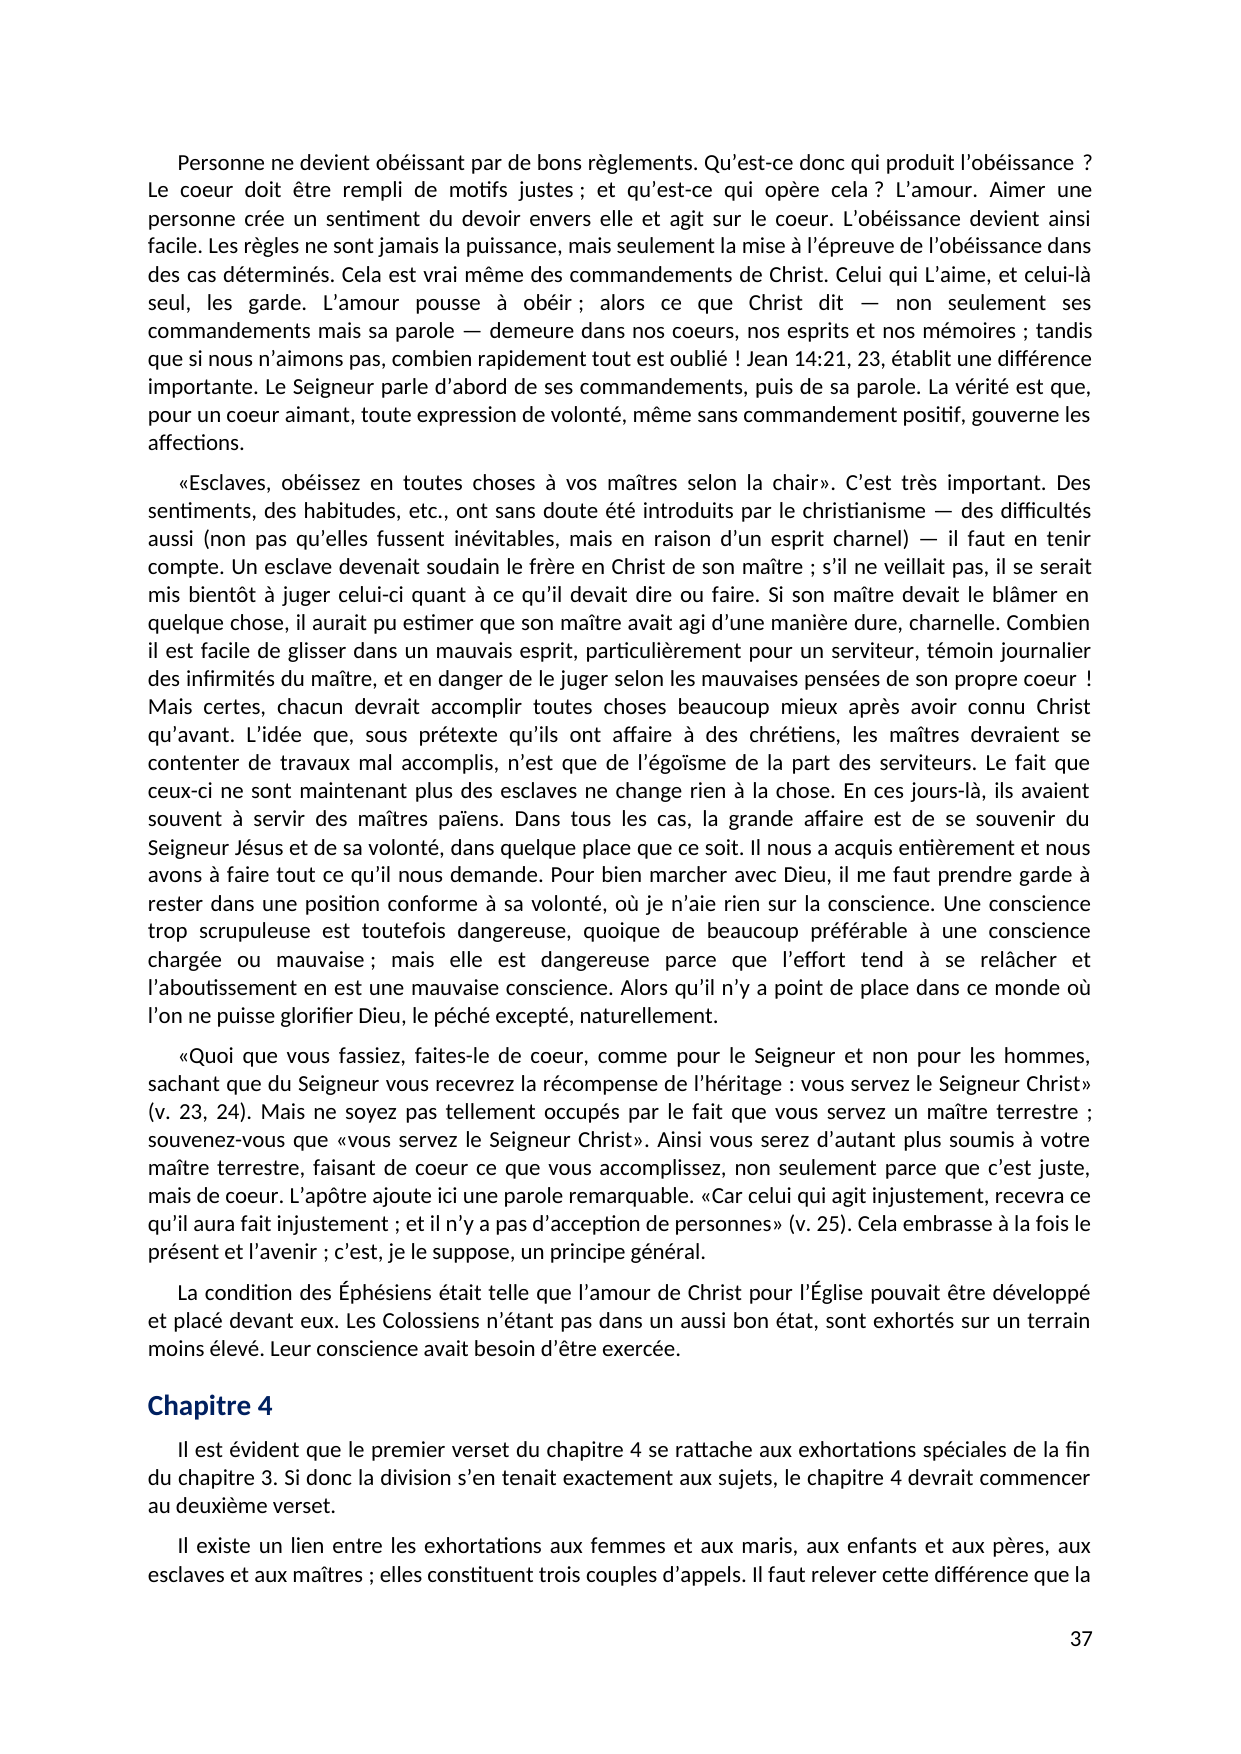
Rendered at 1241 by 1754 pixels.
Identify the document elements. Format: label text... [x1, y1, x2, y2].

text «Esclaves, obéissez en toutes choses à vos maîtres selon la chair». C’est très important. Des sentiments, des habitudes, etc., ont sans doute été introduits par le christianisme — des difficultés aussi (non pas qu’elles fussent inévitables, mais en raison d’un esprit charnel) — il faut en tenir compte. Un esclave devenait soudain le frère en Christ de son maître ; s’il ne veillait pas, il se serait mis bientôt à juger celui-ci quant à ce qu’il devait dire ou faire. Si son maître devait le blâmer en quelque chose, il aurait pu estimer que son maître avait agi d’une manière dure, charnelle. Combien il est facile de glisser dans un mauvais esprit, particulièrement pour un serviteur, témoin journalier des infirmités du maître, et en danger de le juger selon les mauvaises pensées de son propre coeur ! Mais certes, chacun devrait accomplir toutes choses beaucoup mieux après avoir connu Christ qu’avant. L’idée que, sous prétexte qu’ils ont affaire à des chrétiens, les maîtres devraient se contenter de travaux mal accomplis, n’est que de l’égoïsme de la part des serviteurs. Le fait que ceux-ci ne sont maintenant plus des esclaves ne change rien à la chose. En ces jours-là, ils avaient souvent à servir des maîtres païens. Dans tous les cas, la grande affaire est de se souvenir du Seigneur Jésus et de sa volonté, dans quelque place que ce soit. Il nous a acquis entièrement et nous avons à faire tout ce qu’il nous demande. Pour bien marcher avec Dieu, il me faut prendre garde à rester dans une position conforme à sa volonté, où je n’aie rien sur la conscience. Une conscience trop scrupuleuse est toutefois dangereuse, quoique de beaucoup préférable à une conscience chargée ou mauvaise ; mais elle est dangereuse parce que l’effort tend à se relâcher et l’aboutissement en est une mauvaise conscience. Alors qu’il n’y a point de place dans ce monde où l’on ne puisse glorifier Dieu, le péché excepté, naturellement. [148, 468, 1093, 1029]
text Il est évident que le premier verset du chapitre 4 se rattache aux exhortations spéciales de la fin du chapitre 3. Si donc la division s’en tenait exactement aux sujets, le chapitre 4 devrait commencer au deuxième verset. [148, 1435, 1093, 1519]
subtitle Chapitre 4 [148, 1387, 1093, 1423]
text La condition des Éphésiens était telle que l’amour de Christ pour l’Église pouvait être développé et placé devant eux. Les Colossiens n’étant pas dans un aussi bon état, sont exhortés sur un terrain moins élevé. Leur conscience avait besoin d’être exercée. [148, 1278, 1093, 1362]
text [148, 1532, 1093, 1588]
text «Quoi que vous fassiez, faites-le de coeur, comme pour le Seigneur et non pour les hommes, sachant que du Seigneur vous recevrez la récompense de l’héritage : vous servez le Seigneur Christ» (v. 23, 24). Mais ne soyez pas tellement occupés par le fait que vous servez un maître terrestre ; souvenez-vous que «vous servez le Seigneur Christ». Ainsi vous serez d’autant plus soumis à votre maître terrestre, faisant de coeur ce que vous accomplissez, non seulement parce que c’est juste, mais de coeur. L’apôtre ajoute ici une parole remarquable. «Car celui qui agit injustement, recevra ce qu’il aura fait injustement ; et il n’y a pas d’acception de personnes» (v. 25). Cela embrasse à la fois le présent et l’avenir ; c’est, je le suppose, un principe général. [148, 1041, 1093, 1265]
text Personne ne devient obéissant par de bons règlements. Qu’est-ce donc qui produit l’obéissance ? Le coeur doit être rempli de motifs justes ; et qu’est-ce qui opère cela ? L’amour. Aimer une personne crée un sentiment du devoir envers elle et agit sur le coeur. L’obéissance devient ainsi facile. Les règles ne sont jamais la puissance, mais seulement la mise à l’épreuve de l’obéissance dans des cas déterminés. Cela est vrai même des commandements de Christ. Celui qui L’aime, et celui-là seul, les garde. L’amour pousse à obéir ; alors ce que Christ dit — non seulement ses commandements mais sa parole — demeure dans nos coeurs, nos esprits et nos mémoires ; tandis que si nous n’aimons pas, combien rapidement tout est oublié ! Jean 14:21, 23, établit une différence importante. Le Seigneur parle d’abord de ses commandements, puis de sa parole. La vérité est que, pour un coeur aimant, toute expression de volonté, même sans commandement positif, gouverne les affections. [148, 148, 1093, 456]
